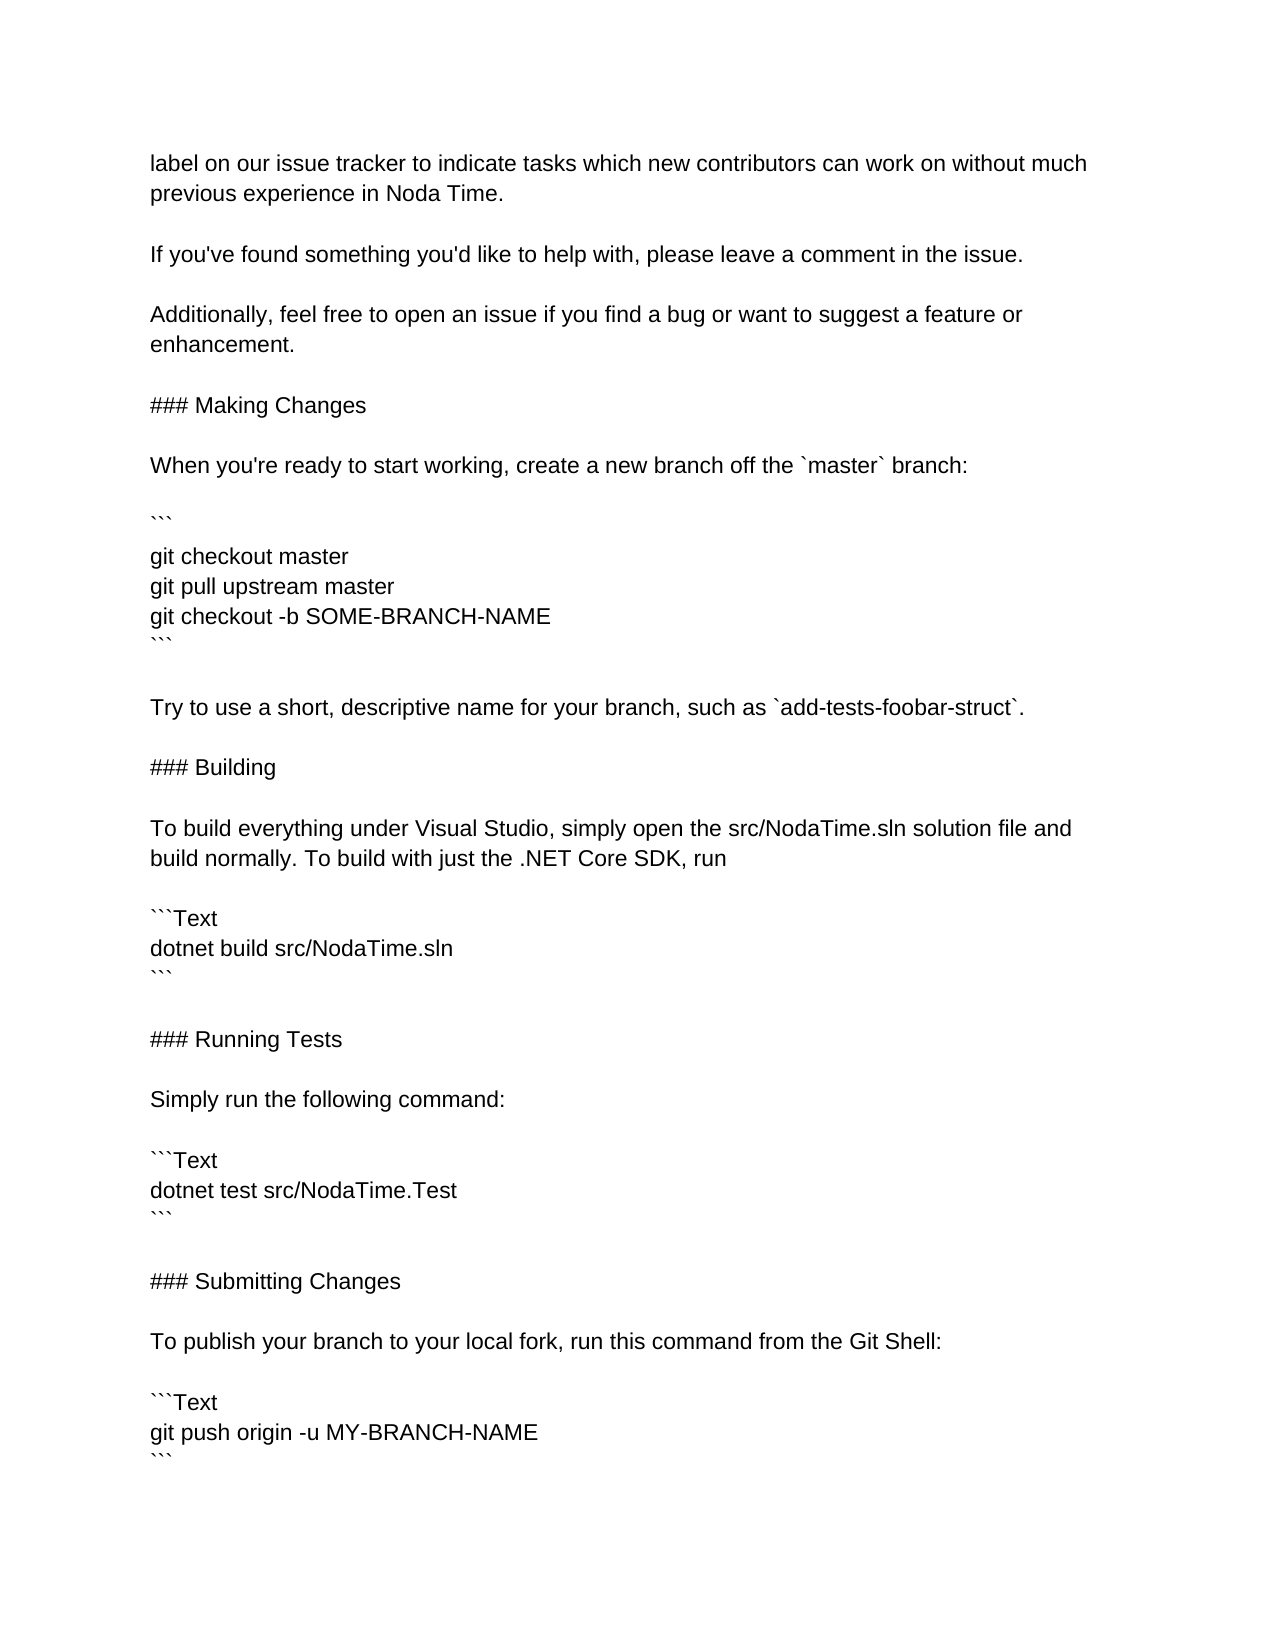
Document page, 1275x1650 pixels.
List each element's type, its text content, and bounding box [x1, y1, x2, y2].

text ### Making Changes [150, 392, 1125, 418]
text dotnet build src/NodaTime.sln [150, 935, 1125, 962]
text Simply run the following command: [150, 1086, 1125, 1113]
text ### Building [150, 754, 1125, 781]
text ```Text [150, 1388, 1125, 1415]
text ``` [150, 512, 1125, 539]
text Try to use a short, descriptive name for your branch, such as `add-tests-foobar-struct`. [150, 694, 1125, 720]
text ```Text [150, 1147, 1125, 1173]
text ### Running Tests [150, 1026, 1125, 1052]
text ``` [150, 1449, 1125, 1475]
text ``` [150, 966, 1125, 992]
text ```Text [150, 905, 1125, 932]
text To publish your branch to your local fork, run this command from the Git Shell: [150, 1328, 1125, 1354]
text dotnet test src/NodaTime.Test [150, 1177, 1125, 1203]
text ``` [150, 1207, 1125, 1234]
text When you're ready to start working, create a new branch off the `master` branch: [150, 452, 1125, 478]
text To build everything under Visual Studio, simply open the src/NodaTime.sln solution file and build normally. To build with just the .NET Core SDK, run [150, 814, 1125, 871]
text If you've found something you'd like to help with, please leave a comment in the issue. [150, 241, 1125, 267]
text Additionally, feel free to open an issue if you find a bug or want to suggest a feature or enhancement. [150, 301, 1125, 358]
text ### Submitting Changes [150, 1268, 1125, 1294]
text ``` [150, 633, 1125, 660]
text git push origin -u MY-BRANCH-NAME [150, 1419, 1125, 1445]
text label on our issue tracker to indicate tasks which new contributors can work on without much previous experience in Noda Time. [150, 150, 1125, 207]
text git checkout -b SOME-BRANCH-NAME [150, 603, 1125, 629]
text git checkout master [150, 543, 1125, 569]
text git pull upstream master [150, 573, 1125, 599]
